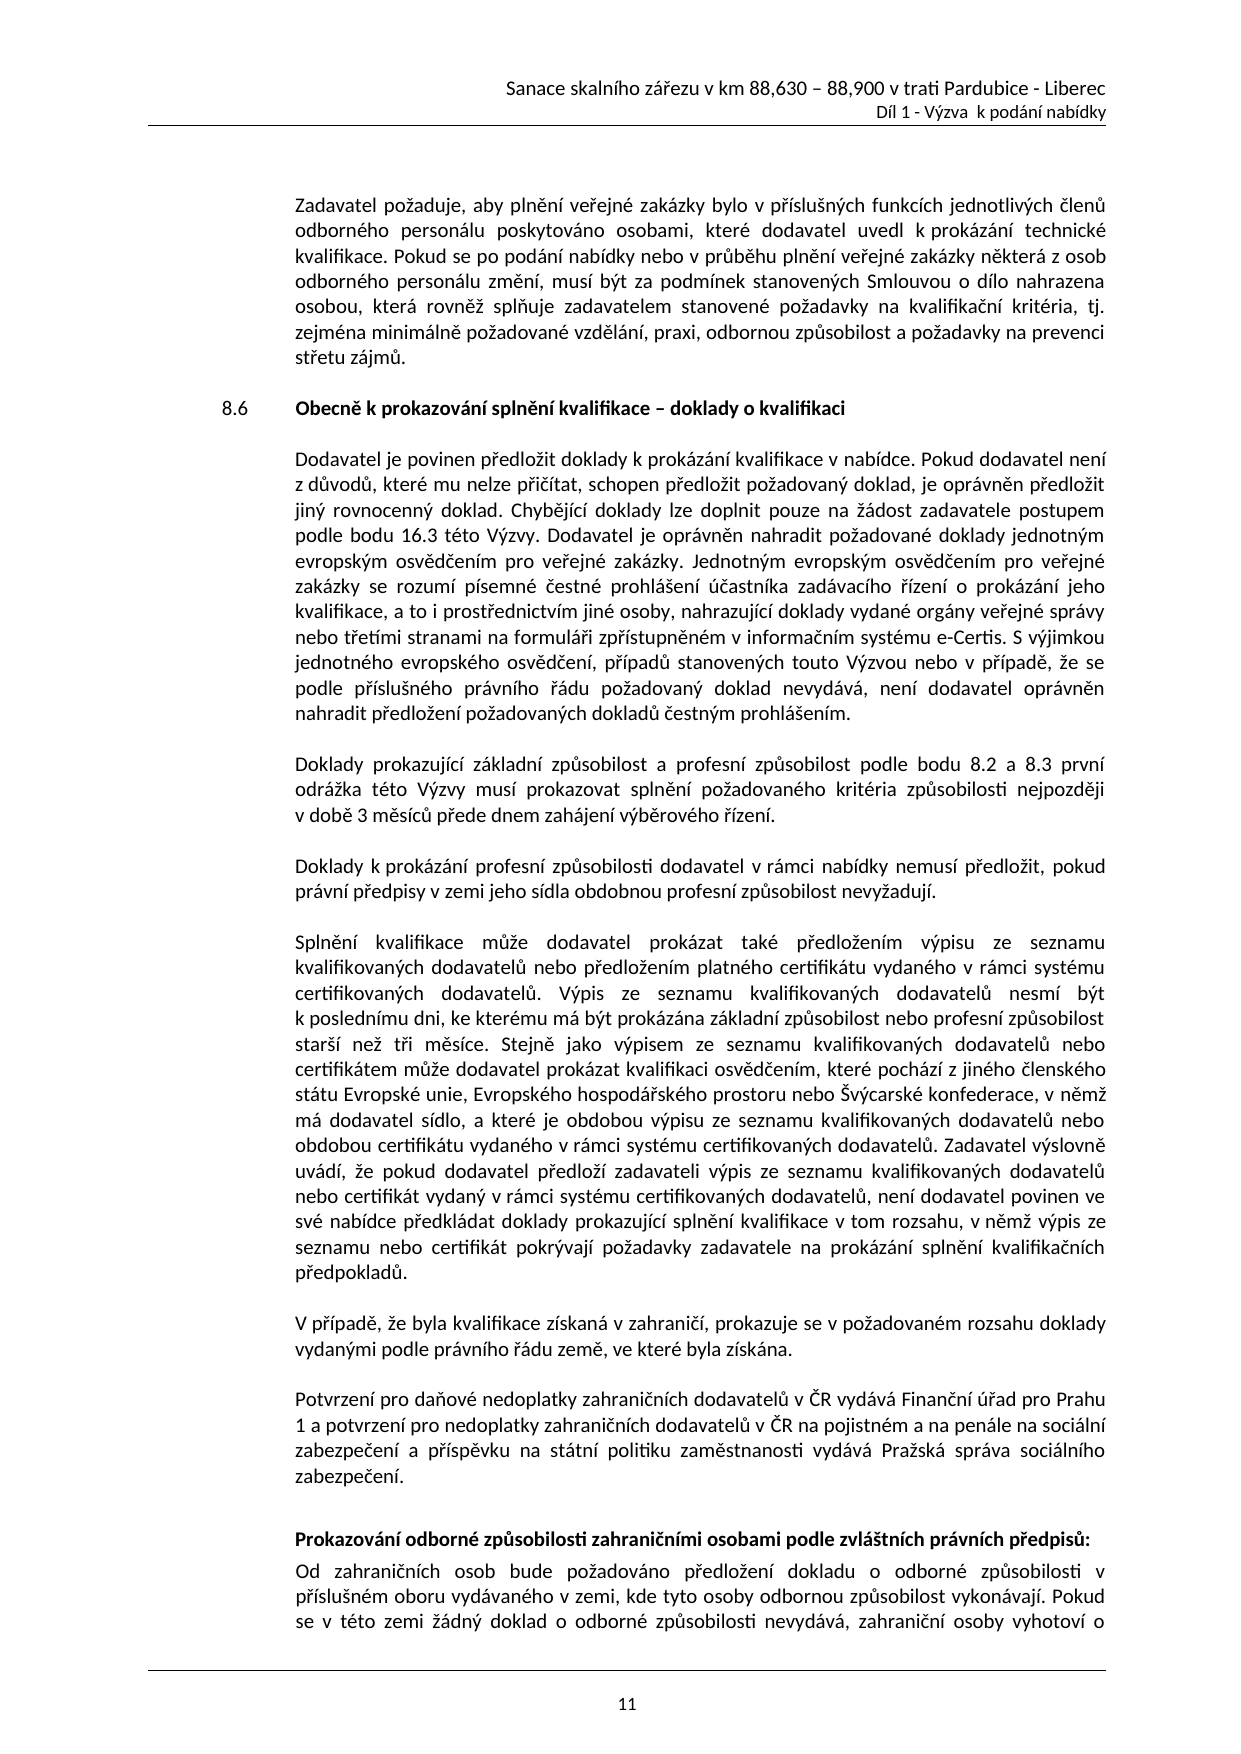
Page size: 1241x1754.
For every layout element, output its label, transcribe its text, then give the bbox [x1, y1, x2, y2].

text Splnění kvalifikace může dodavatel prokázat také předložením výpisu ze seznamu kvalifikovaných dodavatelů nebo předložením platného certifikátu vydaného v rámci systému certifikovaných dodavatelů. Výpis ze seznamu kvalifikovaných dodavatelů nesmí být k poslednímu dni, ke kterému má být prokázána základní způsobilost nebo profesní způsobilost starší než tři měsíce. Stejně jako výpisem ze seznamu kvalifikovaných dodavatelů nebo certifikátem může dodavatel prokázat kvalifikaci osvědčením, které pochází z jiného členského státu Evropské unie, Evropského hospodářského prostoru nebo Švýcarské konfederace, v němž má dodavatel sídlo, a které je obdobou výpisu ze seznamu kvalifikovaných dodavatelů nebo obdobou certifikátu vydaného v rámci systému certifikovaných dodavatelů. Zadavatel výslovně uvádí, že pokud dodavatel předloží zadavateli výpis ze seznamu kvalifikovaných dodavatelů nebo certifikát vydaný v rámci systému certifikovaných dodavatelů, není dodavatel povinen ve své nabídce předkládat doklady prokazující splnění kvalifikace v tom rozsahu, v němž výpis ze seznamu nebo certifikát pokrývají požadavky zadavatele na prokázání splnění kvalifikačních předpokladů. [295, 929, 1106, 1285]
text V případě, že byla kvalifikace získaná v zahraničí, prokazuje se v požadovaném rozsahu doklady vydanými podle právního řádu země, ve které byla získána. [295, 1310, 1106, 1361]
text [295, 1558, 1106, 1634]
text Zadavatel požaduje, aby plnění veřejné zakázky bylo v příslušných funkcích jednotlivých členů odborného personálu poskytováno osobami, které dodavatel uvedl k prokázání technické kvalifikace. Pokud se po podání nabídky nebo v průběhu plnění veřejné zakázky některá z osob odborného personálu změní, musí být za podmínek stanovených Smlouvou o dílo nahrazena osobou, která rovněž splňuje zadavatelem stanovené požadavky na kvalifikační kritéria, tj. zejména minimálně požadované vzdělání, praxi, odbornou způsobilost a požadavky na prevenci střetu zájmů. [295, 192, 1106, 370]
text Potvrzení pro daňové nedoplatky zahraničních dodavatelů v ČR vydává Finanční úřad pro Prahu 1 a potvrzení pro nedoplatky zahraničních dodavatelů v ČR na pojistném a na penále na sociální zabezpečení a příspěvku na státní politiku zaměstnanosti vydává Pražská správa sociálního zabezpečení. [295, 1387, 1106, 1488]
text Doklady prokazující základní způsobilost a profesní způsobilost podle bodu 8.2 a 8.3 první odrážka této Výzvy musí prokazovat splnění požadovaného kritéria způsobilosti nejpozději v době 3 měsíců přede dnem zahájení výběrového řízení. [295, 751, 1106, 827]
text Dodavatel je povinen předložit doklady k prokázání kvalifikace v nabídce. Pokud dodavatel není z důvodů, které mu nelze přičítat, schopen předložit požadovaný doklad, je oprávněn předložit jiný rovnocenný doklad. Chybějící doklady lze doplnit pouze na žádost zadavatele postupem podle bodu 16.3 této Výzvy. Dodavatel je oprávněn nahradit požadované doklady jednotným evropským osvědčením pro veřejné zakázky. Jednotným evropským osvědčením pro veřejné zakázky se rozumí písemné čestné prohlášení účastníka zadávacího řízení o prokázání jeho kvalifikace, a to i prostřednictvím jiné osoby, nahrazující doklady vydané orgány veřejné správy nebo třetími stranami na formuláři zpřístupněném v informačním systému e-Certis. S výjimkou jednotného evropského osvědčení, případů stanovených touto Výzvou nebo v případě, že se podle příslušného právního řádu požadovaný doklad nevydává, není dodavatel oprávněn nahradit předložení požadovaných dokladů čestným prohlášením. [295, 446, 1106, 726]
text Doklady k prokázání profesní způsobilosti dodavatel v rámci nabídky nemusí předložit, pokud právní předpisy v zemi jeho sídla obdobnou profesní způsobilost nevyžadují. [295, 853, 1106, 904]
list Obecně k prokazování splnění kvalifikace – doklady o kvalifikaci [222, 395, 1106, 421]
text Prokazování odborné způsobilosti zahraničními osobami podle zvláštních právních předpisů: [295, 1526, 1106, 1552]
